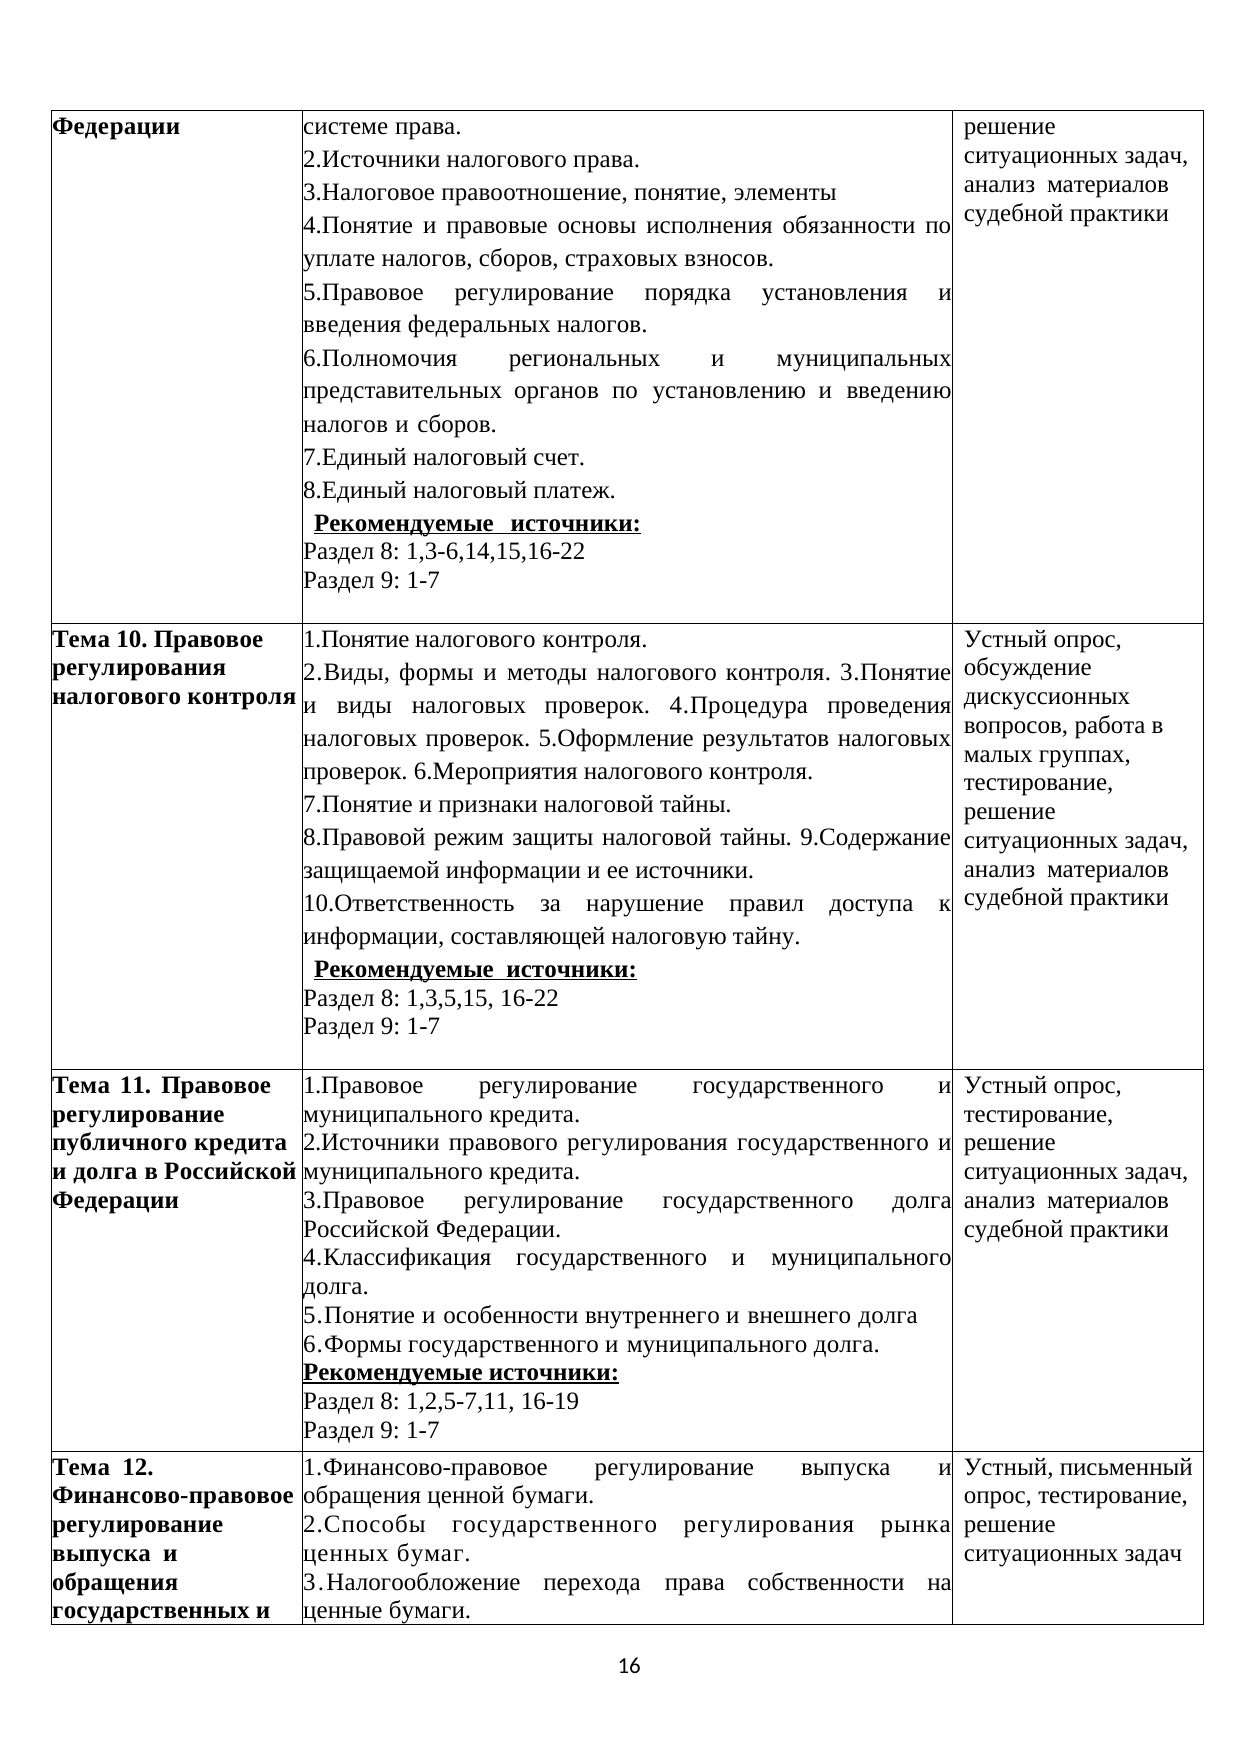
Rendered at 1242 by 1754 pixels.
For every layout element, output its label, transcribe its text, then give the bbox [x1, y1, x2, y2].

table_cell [52, 1452, 302, 1624]
table_cell Устный опрос, обсуждение дискуссионных вопросов, работа в малых группах, тестирование, решение ситуационных задач, анализ материалов судебной практики [953, 624, 1203, 1069]
table_cell Устный опрос, тестирование, решение ситуационных задач, анализ материалов судебной практики [953, 1070, 1203, 1451]
table_cell 1.Правовое регулирование государственного и муниципального кредита. 2.Источники правового регулирования государственного и муниципального кредита. 3.Правовое регулирование государственного долга Российской Федерации. 4.Классификация государственного и муниципального долга. 5.Понятие и особенности внутреннего и внешнего долга 6.Формы государственного и муниципального долга. Рекомендуемые источники: Раздел 8: 1,2,5-7,11, 16-19 Раздел 9: 1-7 [303, 1070, 952, 1451]
table_cell 1.Понятие налогового контроля. 2.Виды, формы и методы налогового контроля. 3.Понятие и виды налоговых проверок. 4.Процедура проведения налоговых проверок. 5.Оформление результатов налоговых проверок. 6.Мероприятия налогового контроля. 7.Понятие и признаки налоговой тайны. 8.Правовой режим защиты налоговой тайны. 9.Содержание защищаемой информации и ее источники. 10.Ответственность за нарушение правил доступа к информации, составляющей налоговую тайну. Рекомендуемые источники: Раздел 8: 1,3,5,15, 16-22 Раздел 9: 1-7 [303, 624, 952, 1069]
table_cell Тема 10. Правовое регулирования налогового контроля [52, 624, 302, 1069]
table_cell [303, 1452, 952, 1624]
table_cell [953, 1452, 1203, 1624]
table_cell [953, 111, 1203, 623]
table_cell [303, 111, 952, 623]
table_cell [52, 111, 302, 623]
table_cell Тема 11. Правовое регулирование публичного кредита и долга в Российской Федерации [52, 1070, 302, 1451]
